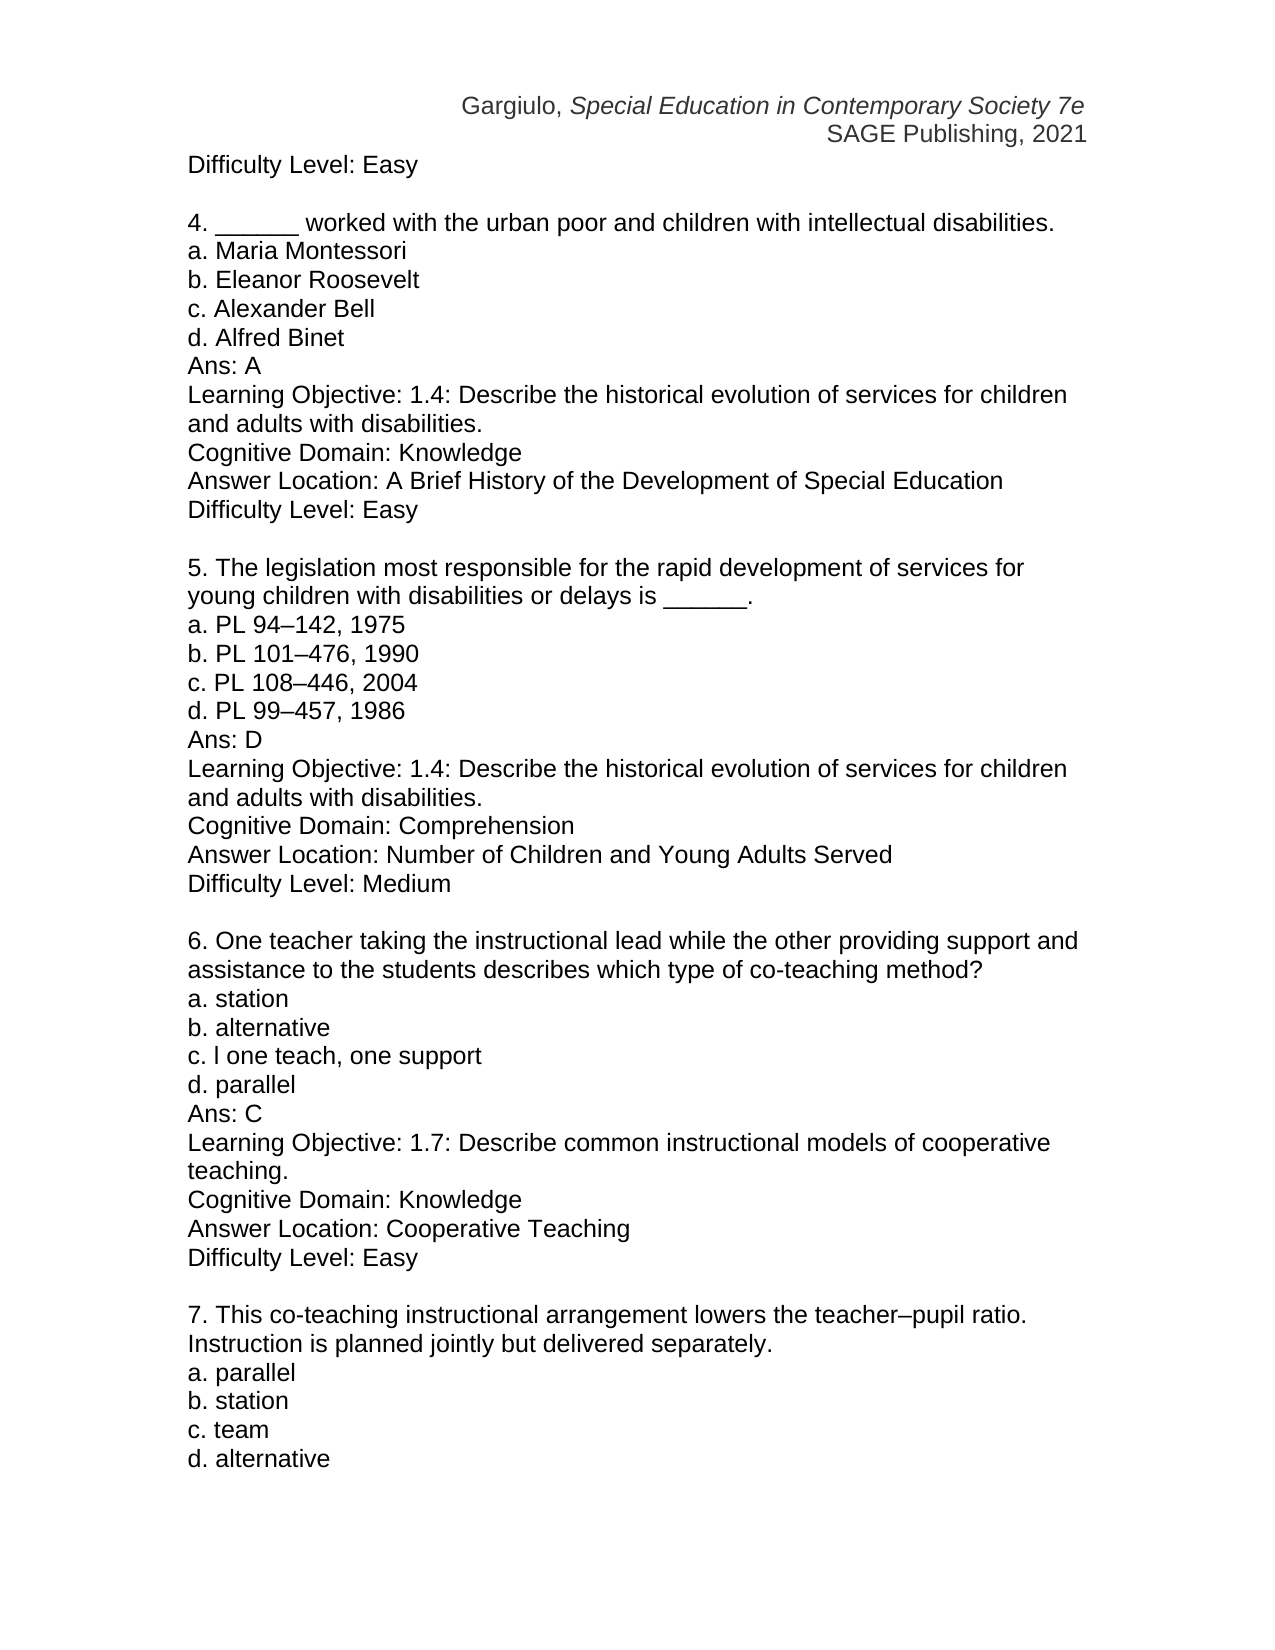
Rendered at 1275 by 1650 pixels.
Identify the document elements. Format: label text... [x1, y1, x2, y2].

text Difficulty Level: Easy [187, 495, 1087, 524]
text Learning Objective: 1.7: Describe common instructional models of cooperative teaching. [187, 1127, 1087, 1185]
text c. team [187, 1415, 1087, 1444]
text b. alternative [187, 1012, 1087, 1041]
text a. station [187, 984, 1087, 1012]
text Ans: C [187, 1099, 1087, 1127]
text a. Maria Montessori [187, 236, 1087, 265]
text Difficulty Level: Easy [187, 150, 1087, 179]
text d. parallel [187, 1070, 1087, 1099]
text Learning Objective: 1.4: Describe the historical evolution of services for children and adults with disabilities. [187, 754, 1087, 811]
text 4. ______ worked with the urban poor and children with intellectual disabilities. [187, 207, 1087, 236]
text c. l one teach, one support [187, 1041, 1087, 1070]
text a. PL 94–142, 1975 [187, 610, 1087, 639]
text Ans: A [187, 351, 1087, 380]
text Cognitive Domain: Comprehension [187, 811, 1087, 840]
text c. Alexander Bell [187, 294, 1087, 322]
text a. parallel [187, 1357, 1087, 1386]
text Difficulty Level: Medium [187, 869, 1087, 897]
text Answer Location: Number of Children and Young Adults Served [187, 840, 1087, 869]
text Ans: D [187, 725, 1087, 754]
text c. PL 108–446, 2004 [187, 667, 1087, 696]
text b. PL 101–476, 1990 [187, 639, 1087, 667]
text d. alternative [187, 1444, 1087, 1472]
text 7. This co-teaching instructional arrangement lowers the teacher–pupil ratio. Instruction is planned jointly but delivered separately. [187, 1300, 1087, 1357]
text Cognitive Domain: Knowledge [187, 437, 1087, 466]
text Answer Location: A Brief History of the Development of Special Education [187, 466, 1087, 495]
text 5. The legislation most responsible for the rapid development of services for young children with disabilities or delays is ______. [187, 552, 1087, 610]
text b. Eleanor Roosevelt [187, 265, 1087, 294]
text 6. One teacher taking the instructional lead while the other providing support and assistance to the students describes which type of co-teaching method? [187, 926, 1087, 984]
text Difficulty Level: Easy [187, 1242, 1087, 1271]
text Cognitive Domain: Knowledge [187, 1185, 1087, 1214]
text Learning Objective: 1.4: Describe the historical evolution of services for children and adults with disabilities. [187, 380, 1087, 437]
text Answer Location: Cooperative Teaching [187, 1214, 1087, 1242]
text b. station [187, 1386, 1087, 1415]
text d. Alfred Binet [187, 322, 1087, 351]
text d. PL 99–457, 1986 [187, 696, 1087, 725]
